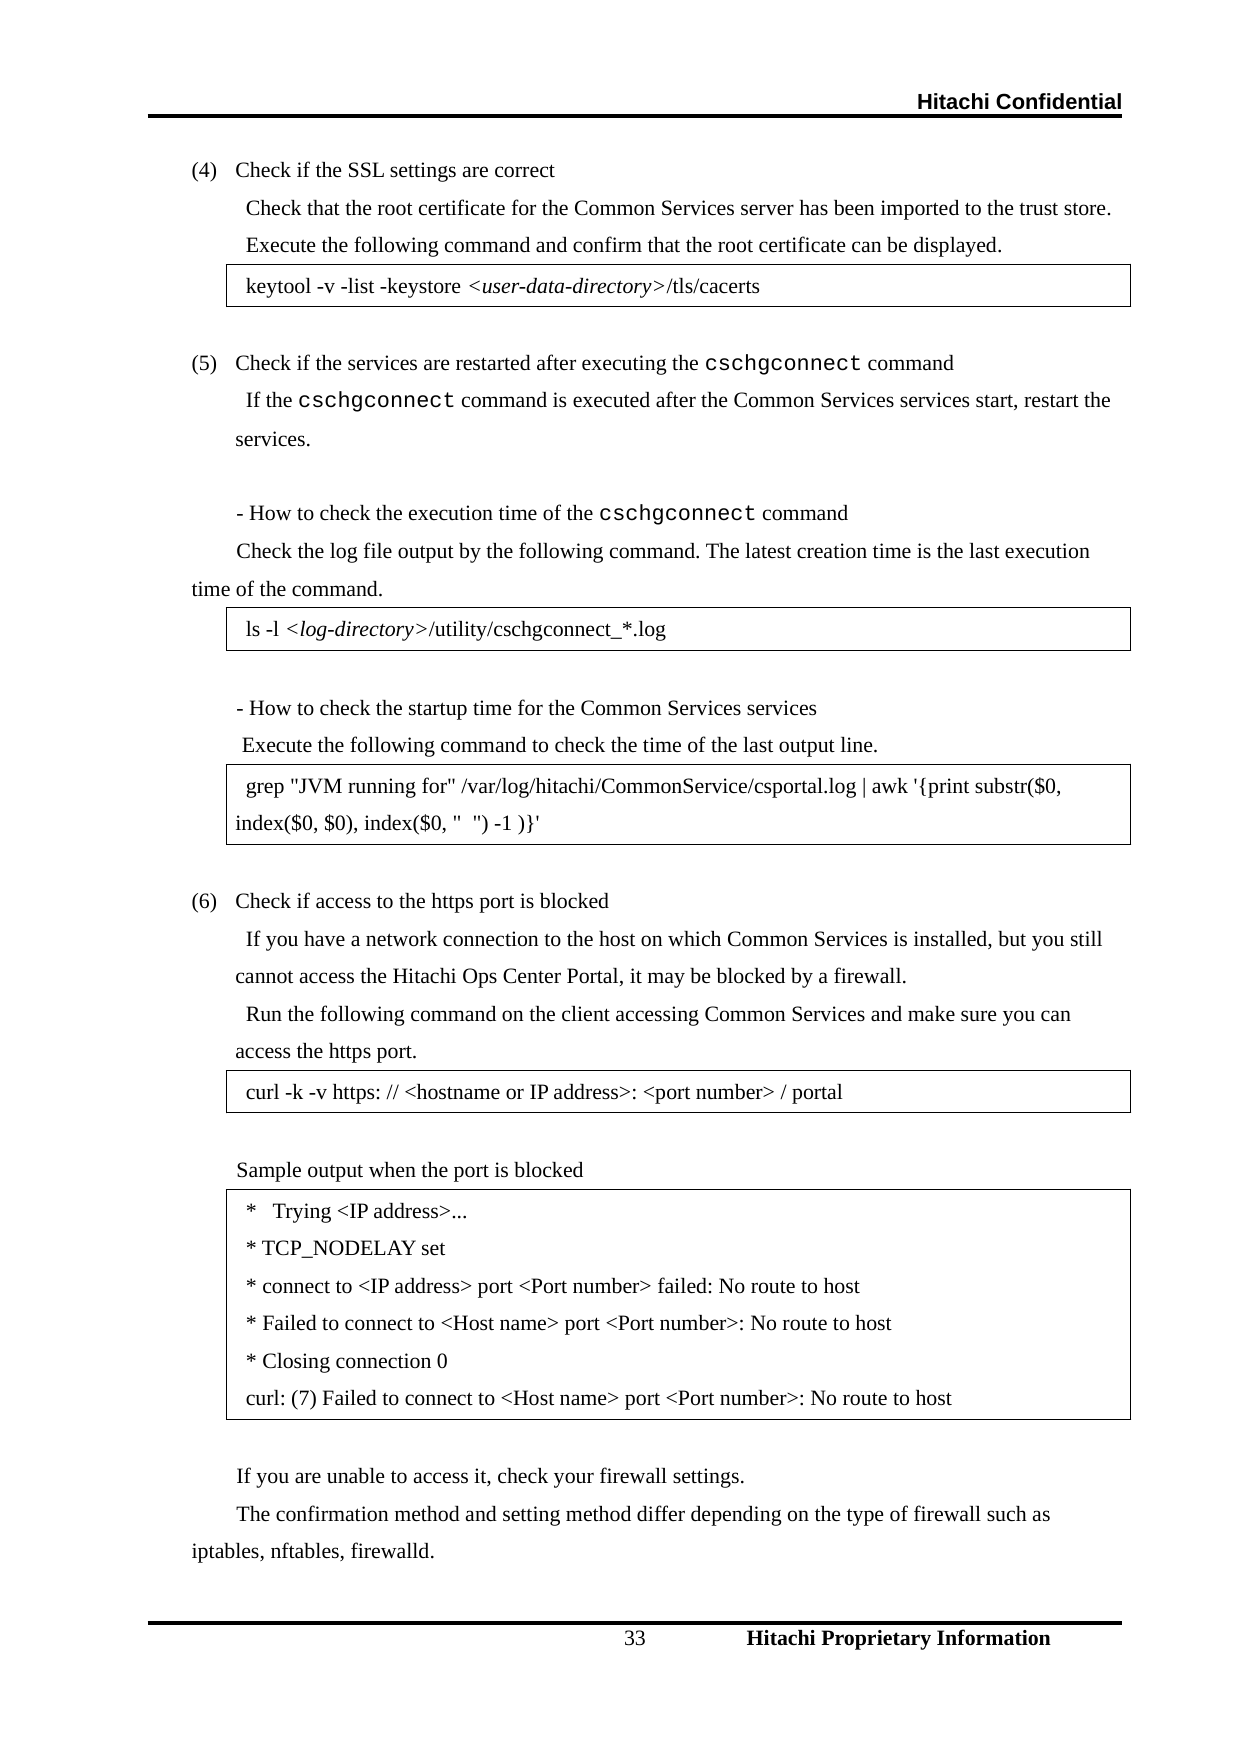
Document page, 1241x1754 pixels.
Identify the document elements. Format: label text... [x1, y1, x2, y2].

text - How to check the startup time for the Common Services services [191, 688, 1122, 726]
text * TCP_NODELAY set [227, 1226, 1130, 1263]
list Check if the SSL settings are correct [191, 151, 1122, 188]
text The confirmation method and setting method differ depending on the type of firewall such as iptables, nftables, firewalld. [191, 1495, 1122, 1570]
text * Trying <IP address>... [227, 1190, 1130, 1226]
text * Failed to connect to <Host name> port <Port number>: No route to host [227, 1301, 1130, 1338]
text Run the following command on the client accessing Common Services and make sure you can access the https port. [235, 995, 1122, 1070]
text Execute the following command and confirm that the root certificate can be displayed. [235, 226, 1122, 263]
text curl: (7) Failed to connect to <Host name> port <Port number>: No route to host [227, 1376, 1130, 1419]
text Execute the following command to check the time of the last output line. [191, 726, 1122, 763]
text grep "JVM running for" /var/log/hitachi/CommonService/csportal.log | awk '{print substr($0, index($0, $0), index($0, " ") -1 )}' [227, 765, 1130, 844]
list Check if access to the https port is blocked [191, 882, 1122, 920]
text * Closing connection 0 [227, 1338, 1130, 1376]
list Check if the services are restarted after executing the cschgconnect command [191, 345, 1122, 382]
text Check the log file output by the following command. The latest creation time is the last execution time of the command. [191, 532, 1122, 607]
text If you are unable to access it, check your firewall settings. [191, 1457, 1122, 1495]
text - How to check the execution time of the cschgconnect command [191, 495, 1122, 532]
text Sample output when the port is blocked [191, 1151, 1122, 1188]
text If you have a network connection to the host on which Common Services is installed, but you still cannot access the Hitachi Ops Center Portal, it may be blocked by a firewall. [235, 920, 1122, 995]
text * connect to <IP address> port <Port number> failed: No route to host [227, 1263, 1130, 1301]
text If the cschgconnect command is executed after the Common Services services start, restart the services. [235, 382, 1122, 457]
text ls -l <log-directory>/utility/cschgconnect_*.log [227, 608, 1130, 650]
text keytool -v -list -keystore <user-data-directory>/tls/cacerts [227, 265, 1130, 306]
text Check that the root certificate for the Common Services server has been imported to the trust store. [235, 188, 1122, 226]
text curl -k -v https: // <hostname or IP address>: <port number> / portal [227, 1071, 1130, 1112]
